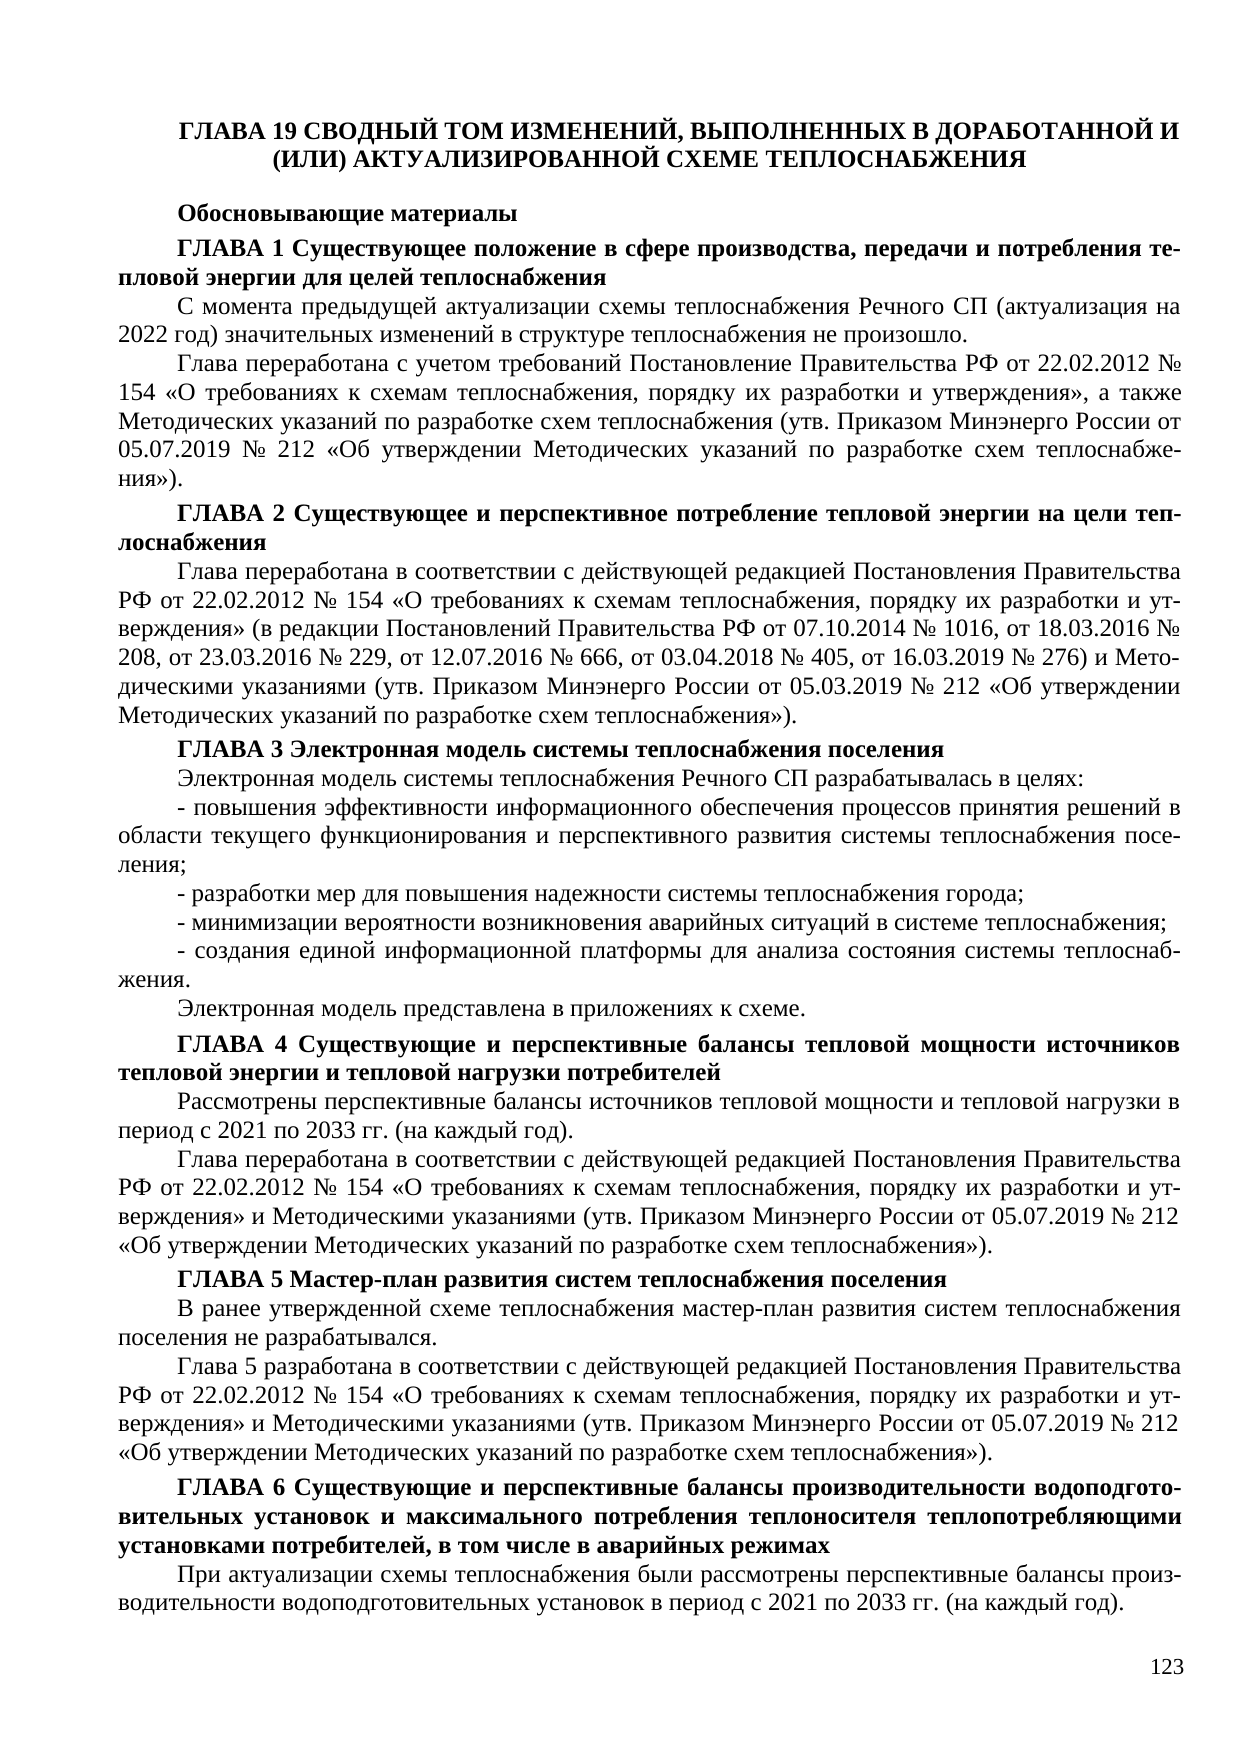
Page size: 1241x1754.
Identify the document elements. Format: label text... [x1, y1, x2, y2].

text Электронная модель представлена в приложениях к схеме. [177, 993, 1205, 1022]
text Глава переработана в соответствии с действующей редакцией Постановления Правительства РФ от 22.02.2012 № 154 «О требованиях к схемам теплоснабжения, порядку их разработки и ут- верждения» (в редакции Постановлений Правительства РФ от 07.10.2014 № 1016, от 18.03.2016 № 208, от 23.03.2016 № 229, от 12.07.2016 № 666, от 03.04.2018 № 405, от 16.03.2019 № 276) и Мето- [118, 556, 1182, 671]
text Глава переработана с учетом требований Постановление Правительства РФ от 22.02.2012 № 154 «О требованиях к схемам теплоснабжения, порядку их разработки и утверждения», а также Методических указаний по разработке схем теплоснабжения (утв. Приказом Минэнерго России от 05.07.2019 № 212 «Об утверждении Методических указаний по разработке схем теплоснабже- ния»). [118, 348, 1182, 492]
text При актуализации схемы теплоснабжения были рассмотрены перспективные балансы произ- водительности водоподготовительных установок в период с 2021 по 2033 гг. (на каждый год). [118, 1559, 1183, 1616]
text «Об утверждении Методических указаний по разработке схем теплоснабжения»). [118, 1437, 1205, 1466]
text Глава 5 разработана в соответствии с действующей редакцией Постановления Правительства РФ от 22.02.2012 № 154 «О требованиях к схемам теплоснабжения, порядку их разработки и ут- верждения» и Методическими указаниями (утв. Приказом Минэнерго России от 05.07.2019 № 212 [118, 1351, 1182, 1437]
subtitle ГЛАВА 4 Существующие и перспективные балансы тепловой мощности источников тепловой энергии и тепловой нагрузки потребителей [118, 1029, 1181, 1086]
text В ранее утвержденной схеме теплоснабжения мастер-план развития систем теплоснабжения поселения не разрабатывался. [118, 1293, 1182, 1351]
list разработки мер для повышения надежности системы теплоснабжения города; [177, 878, 1205, 907]
text «Об утверждении Методических указаний по разработке схем теплоснабжения»). [118, 1230, 1205, 1259]
subtitle ГЛАВА 2 Существующее и перспективное потребление тепловой энергии на цели теп- лоснабжения [118, 498, 1182, 556]
text Обосновывающие материалы [177, 198, 1205, 227]
subtitle ГЛАВА 3 Электронная модель системы теплоснабжения поселения [177, 735, 1205, 763]
list создания единой информационной платформы для анализа состояния системы теплоснаб- жения. [118, 936, 1182, 993]
text Электронная модель системы теплоснабжения Речного СП разрабатывалась в целях: [177, 763, 1205, 792]
text Рассмотрены перспективные балансы источников тепловой мощности и тепловой нагрузки в период с 2021 по 2033 гг. (на каждый год). [118, 1086, 1181, 1144]
list повышения эффективности информационного обеспечения процессов принятия решений в области текущего функционирования и перспективного развития системы теплоснабжения посе- ления; [118, 792, 1182, 878]
text дическими указаниями (утв. Приказом Минэнерго России от 05.03.2019 № 212 «Об утверждении Методических указаний по разработке схем теплоснабжения»). [118, 671, 1181, 728]
subtitle ГЛАВА 19 СВОДНЫЙ ТОМ ИЗМЕНЕНИЙ, ВЫПОЛНЕННЫХ В ДОРАБОТАННОЙ И (ИЛИ) АКТУАЛИЗИРОВАННОЙ СХЕМЕ ТЕПЛОСНАБЖЕНИЯ [178, 116, 1182, 173]
text С момента предыдущей актуализации схемы теплоснабжения Речного СП (актуализация на 2022 год) значительных изменений в структуре теплоснабжения не произошло. [118, 291, 1182, 348]
list минимизации вероятности возникновения аварийных ситуаций в системе теплоснабжения; [177, 907, 1205, 936]
subtitle ГЛАВА 1 Существующее положение в сфере производства, передачи и потребления те- пловой энергии для целей теплоснабжения [118, 233, 1182, 291]
subtitle ГЛАВА 5 Мастер-план развития систем теплоснабжения поселения [177, 1265, 1205, 1293]
subtitle ГЛАВА 6 Существующие и перспективные балансы производительности водоподгото- вительных установок и максимального потребления теплоносителя теплопотребляющими установками потребителей, в том числе в аварийных режимах [118, 1472, 1182, 1559]
